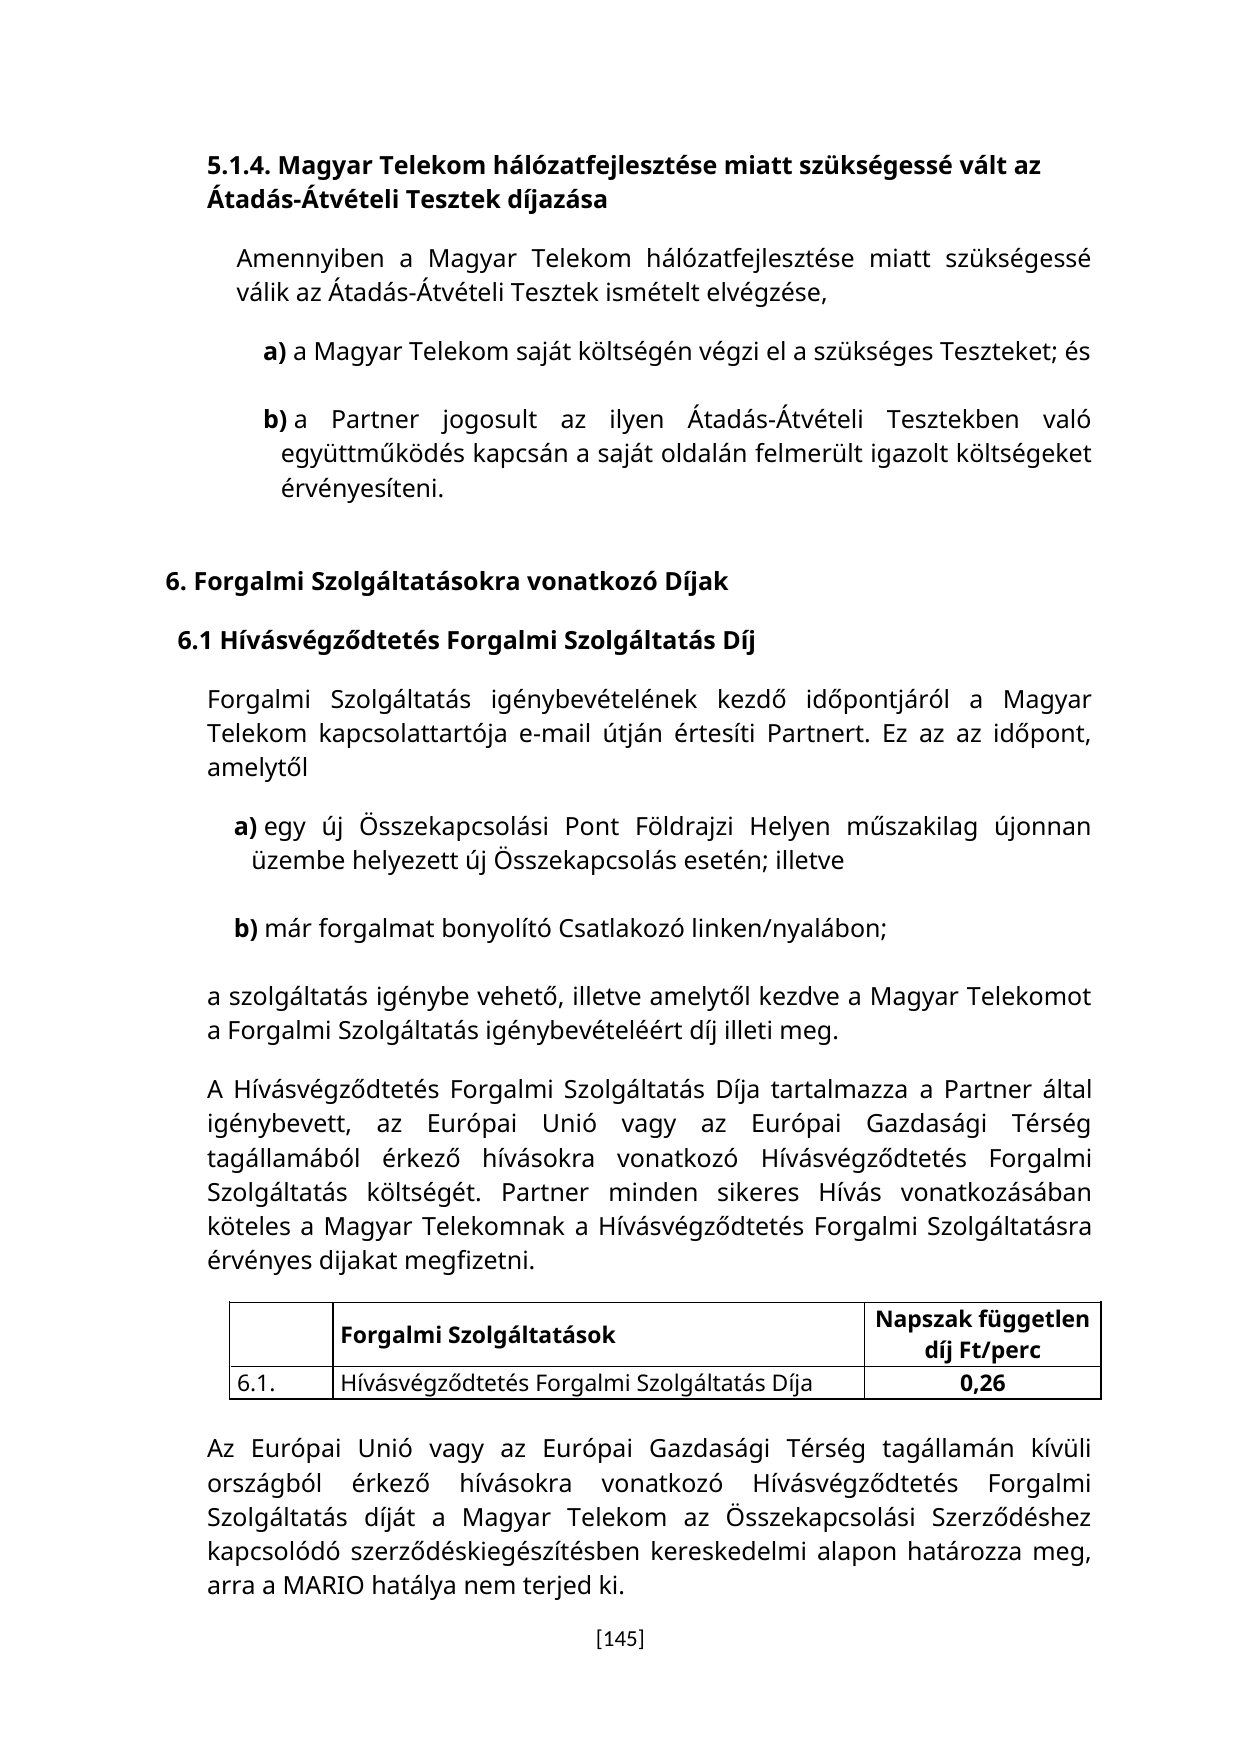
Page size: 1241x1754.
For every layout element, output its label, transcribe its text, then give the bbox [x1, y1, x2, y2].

table_header [230, 1303, 332, 1366]
table_cell Hívásvégződtetés Forgalmi Szolgáltatás Díja [334, 1367, 864, 1398]
text a) a Magyar Telekom saját költségén végzi el a szükséges Teszteket; és [263, 334, 1092, 368]
text a) egy új Összekapcsolási Pont Földrajzi Helyen műszakilag újonnan üzembe helyezett új Összekapcsolás esetén; illetve [233, 809, 1092, 877]
text Forgalmi Szolgáltatás igénybevételének kezdő időpontjáról a Magyar Telekom kapcsolattartója e-mail útján értesíti Partnert. Ez az az időpont, amelytől [207, 681, 1092, 784]
text a szolgáltatás igénybe vehető, illetve amelytől kezdve a Magyar Telekomot a Forgalmi Szolgáltatás igénybevételéért díj illeti meg. [207, 979, 1092, 1047]
table_header Napszak független díj Ft/perc [865, 1303, 1100, 1366]
text Az Európai Unió vagy az Európai Gazdasági Térség tagállamán kívüli országból érkező hívásokra vonatkozó Hívásvégződtetés Forgalmi Szolgáltatás díját a Magyar Telekom az Összekapcsolási Szerződéshez kapcsolódó szerződéskiegészítésben kereskedelmi alapon határozza meg, arra a MARIO hatálya nem terjed ki. [207, 1431, 1092, 1601]
text b) a Partner jogosult az ilyen Átadás-Átvételi Tesztekben való együttműködés kapcsán a saját oldalán felmerült igazolt költségeket érvényesíteni. [263, 402, 1092, 504]
subtitle 6.1 Hívásvégződtetés Forgalmi Szolgáltatás Díj [177, 622, 1092, 656]
text A Hívásvégződtetés Forgalmi Szolgáltatás Díja tartalmazza a Partner által igénybevett, az Európai Unió vagy az Európai Gazdasági Térség tagállamából érkező hívásokra vonatkozó Hívásvégződtetés Forgalmi Szolgáltatás költségét. Partner minden sikeres Hívás vonatkozásában köteles a Magyar Telekomnak a Hívásvégződtetés Forgalmi Szolgáltatásra érvényes dijakat megfizetni. [207, 1072, 1092, 1276]
table_cell 6.1. [230, 1367, 332, 1398]
text Amennyiben a Magyar Telekom hálózatfejlesztése miatt szükségessé válik az Átadás-Átvételi Tesztek ismételt elvégzése, [236, 241, 1092, 309]
subtitle 6. Forgalmi Szolgáltatásokra vonatkozó Díjak [165, 563, 1092, 597]
text b) már forgalmat bonyolító Csatlakozó linken/nyalábon; [233, 911, 1092, 945]
table_header Forgalmi Szolgáltatások [334, 1303, 864, 1366]
subtitle 5.1.4. Magyar Telekom hálózatfejlesztése miatt szükségessé vált az Átadás-Átvételi Tesztek díjazása [207, 148, 1092, 216]
table_cell 0,26 [865, 1367, 1100, 1398]
